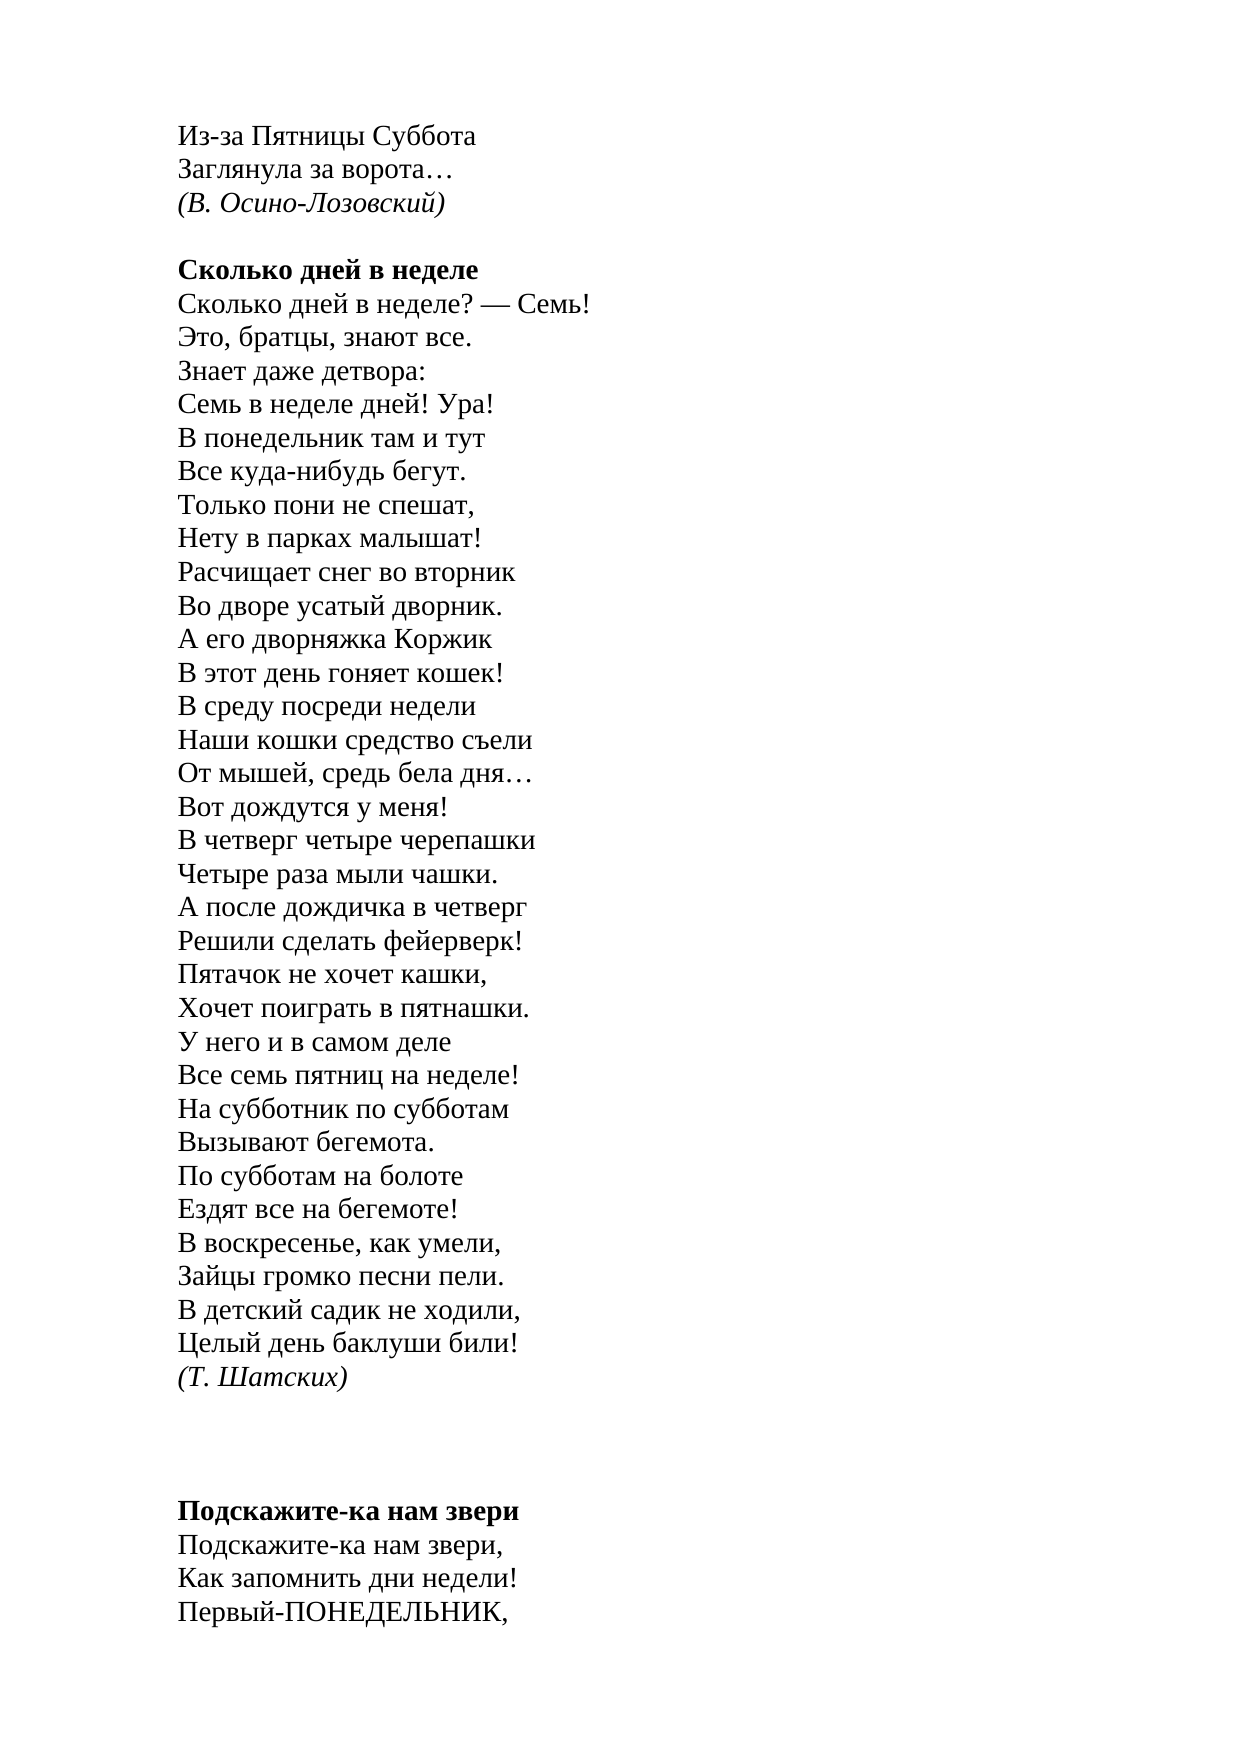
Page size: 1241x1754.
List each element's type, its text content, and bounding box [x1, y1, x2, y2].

text Сколько дней в неделе? — Семь! Это, братцы, знают все. Знает даже детвора: Семь в неделе дней! Ура! В понедельник там и тут Все куда-нибудь бегут. Только пони не спешат, Нету в парках малышат! Расчищает снег во вторник Во дворе усатый дворник. А его дворняжка Коржик В этот день гоняет кошек! В среду посреди недели Наши кошки средство съели От мышей, средь бела дня… Вот дождутся у меня! В четверг четыре черепашки Четыре раза мыли чашки. А после дождичка в четверг Решили сделать фейерверк! Пятачок не хочет кашки, Хочет поиграть в пятнашки. У него и в самом деле Все семь пятниц на неделе! На субботник по субботам Вызывают бегемота. По субботам на болоте Ездят все на бегемоте! В воскресенье, как умели, Зайцы громко песни пели. В детский садик не ходили, Целый день баклуши били! [177, 286, 1152, 1359]
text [177, 1527, 1152, 1627]
text Подскажите-ка нам звери [177, 1493, 1152, 1527]
text (Т. Шатских) [177, 1359, 1152, 1393]
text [177, 118, 1152, 219]
text Сколько дней в неделе [177, 252, 1152, 286]
